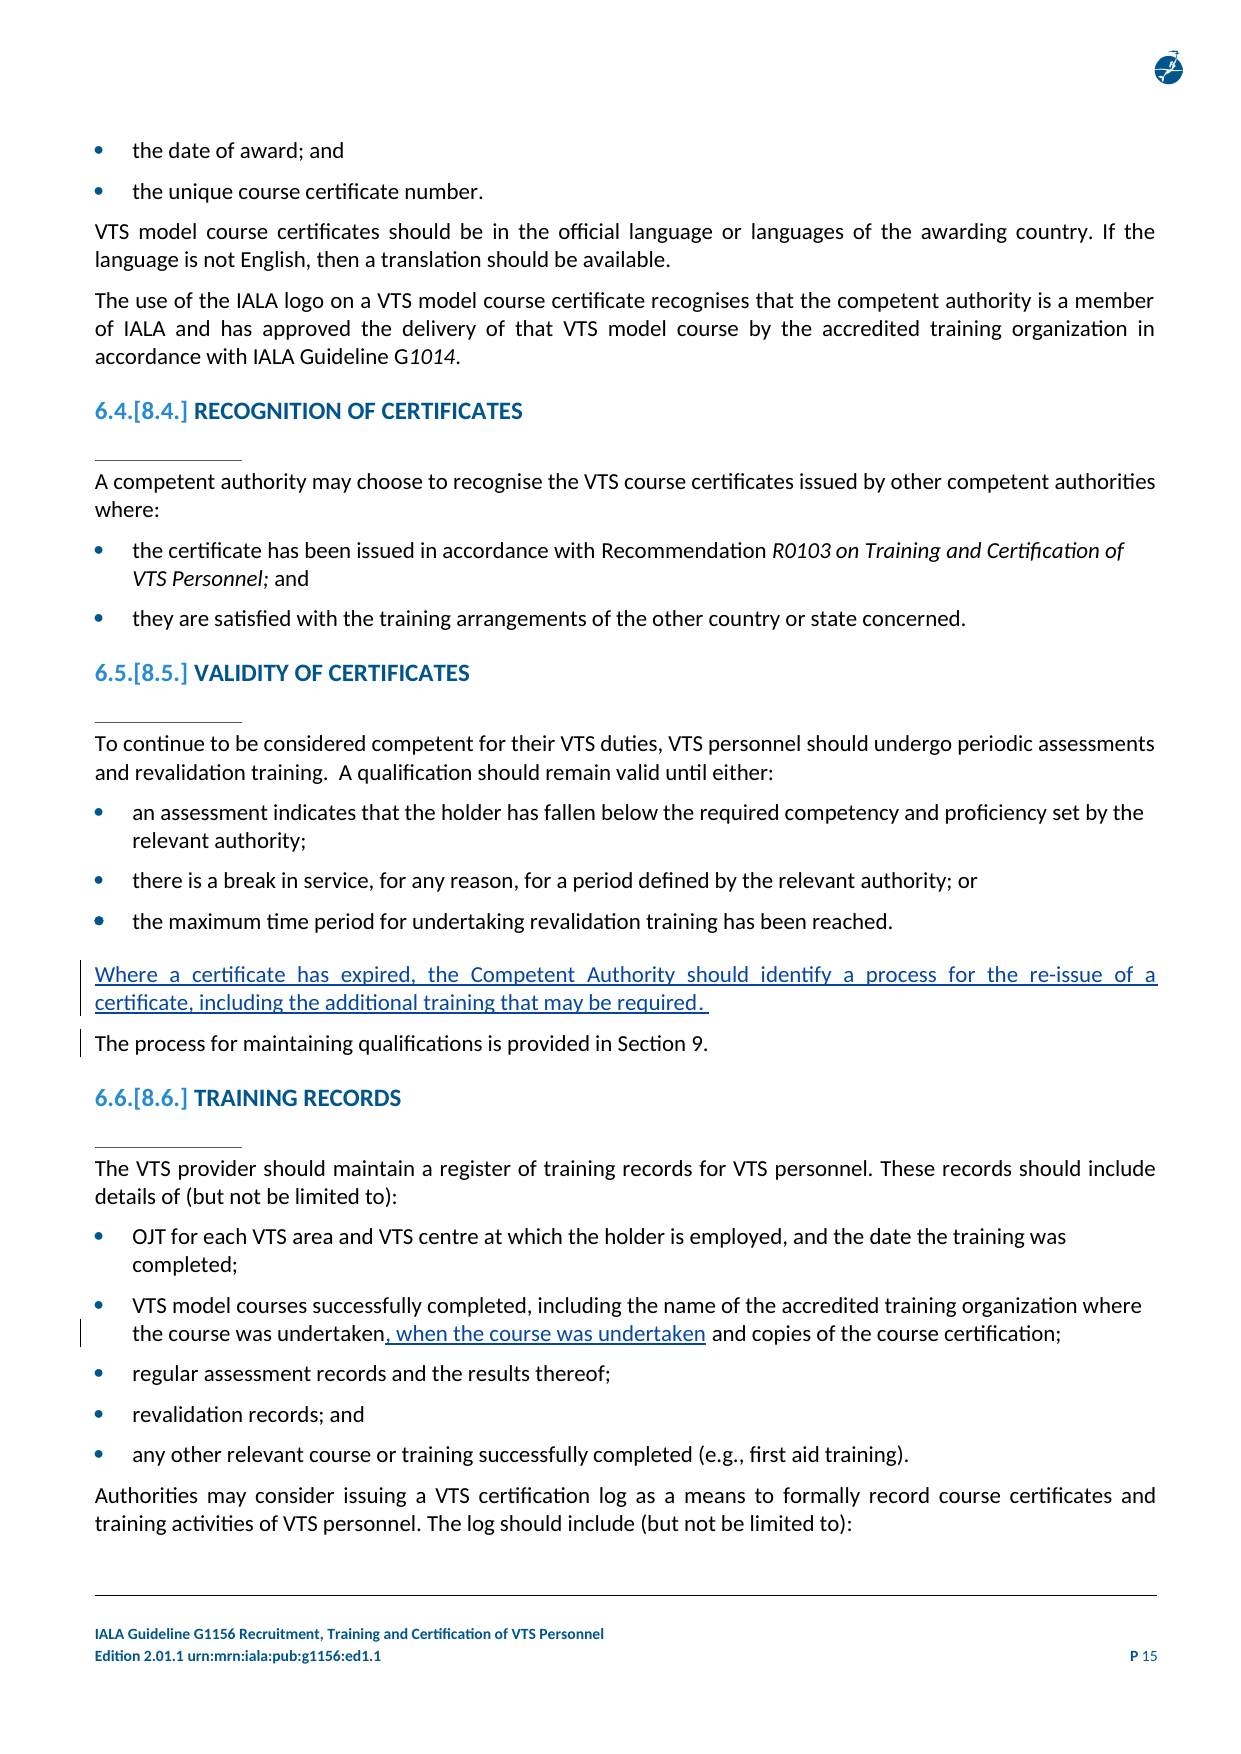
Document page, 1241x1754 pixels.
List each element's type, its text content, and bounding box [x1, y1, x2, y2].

text VTS model courses successfully completed, including the name of the accredited training organization where the course was undertaken and copies of the course certification; [94, 1291, 1157, 1347]
text the date of award; and [94, 136, 1157, 164]
text an assessment indicates that the holder has fallen below the required competency and proficiency set by the relevant authority; [94, 798, 1157, 854]
text The process for maintaining qualifications is provided in Section 9. [94, 1029, 1157, 1057]
subtitle Training records [94, 1082, 1157, 1112]
text any other relevant course or training successfully completed (e.g., first aid training). [94, 1441, 1157, 1469]
picture [1123, 0, 1241, 119]
subtitle Recognition of certificates [94, 395, 1157, 426]
text the maximum time period for undertaking revalidation training has been reached. [94, 907, 1157, 935]
text revalidation records; and [94, 1400, 1157, 1428]
text the unique course certificate number. [94, 177, 1157, 205]
text A competent authority may choose to recognise the VTS course certificates issued by other competent authorities where: [94, 467, 1157, 523]
text regular assessment records and the results thereof; [94, 1359, 1157, 1388]
text the certificate has been issued in accordance with Recommendation R0103 on Training and Certification of VTS Personnel; and [94, 536, 1157, 592]
text VTS model course certificates should be in the official language or languages of the awarding country. If the language is not English, then a translation should be available. [94, 217, 1157, 273]
text Authorities may consider issuing a VTS certification log as a means to formally record course certificates and training activities of VTS personnel. The log should include (but not be limited to): [94, 1481, 1157, 1537]
text they are satisfied with the training arrangements of the other country or state concerned. [94, 604, 1157, 632]
text there is a break in service, for any reason, for a period defined by the relevant authority; or [94, 867, 1157, 895]
text The VTS provider should maintain a register of training records for VTS personnel. These records should include details of (but not be limited to): [94, 1154, 1157, 1210]
subtitle Validity of Certificates [94, 657, 1157, 688]
text OJT for each VTS area and VTS centre at which the holder is employed, and the date the training was completed; [94, 1222, 1157, 1278]
text To continue to be considered competent for their VTS duties, VTS personnel should undergo periodic assessments and revalidation training. A qualification should remain valid until either: [94, 729, 1157, 786]
text The use of the IALA logo on a VTS model course certificate recognises that the competent authority is a member of IALA and has approved the delivery of that VTS model course by the accredited training organization in accordance with IALA Guideline G1014. [94, 286, 1157, 370]
